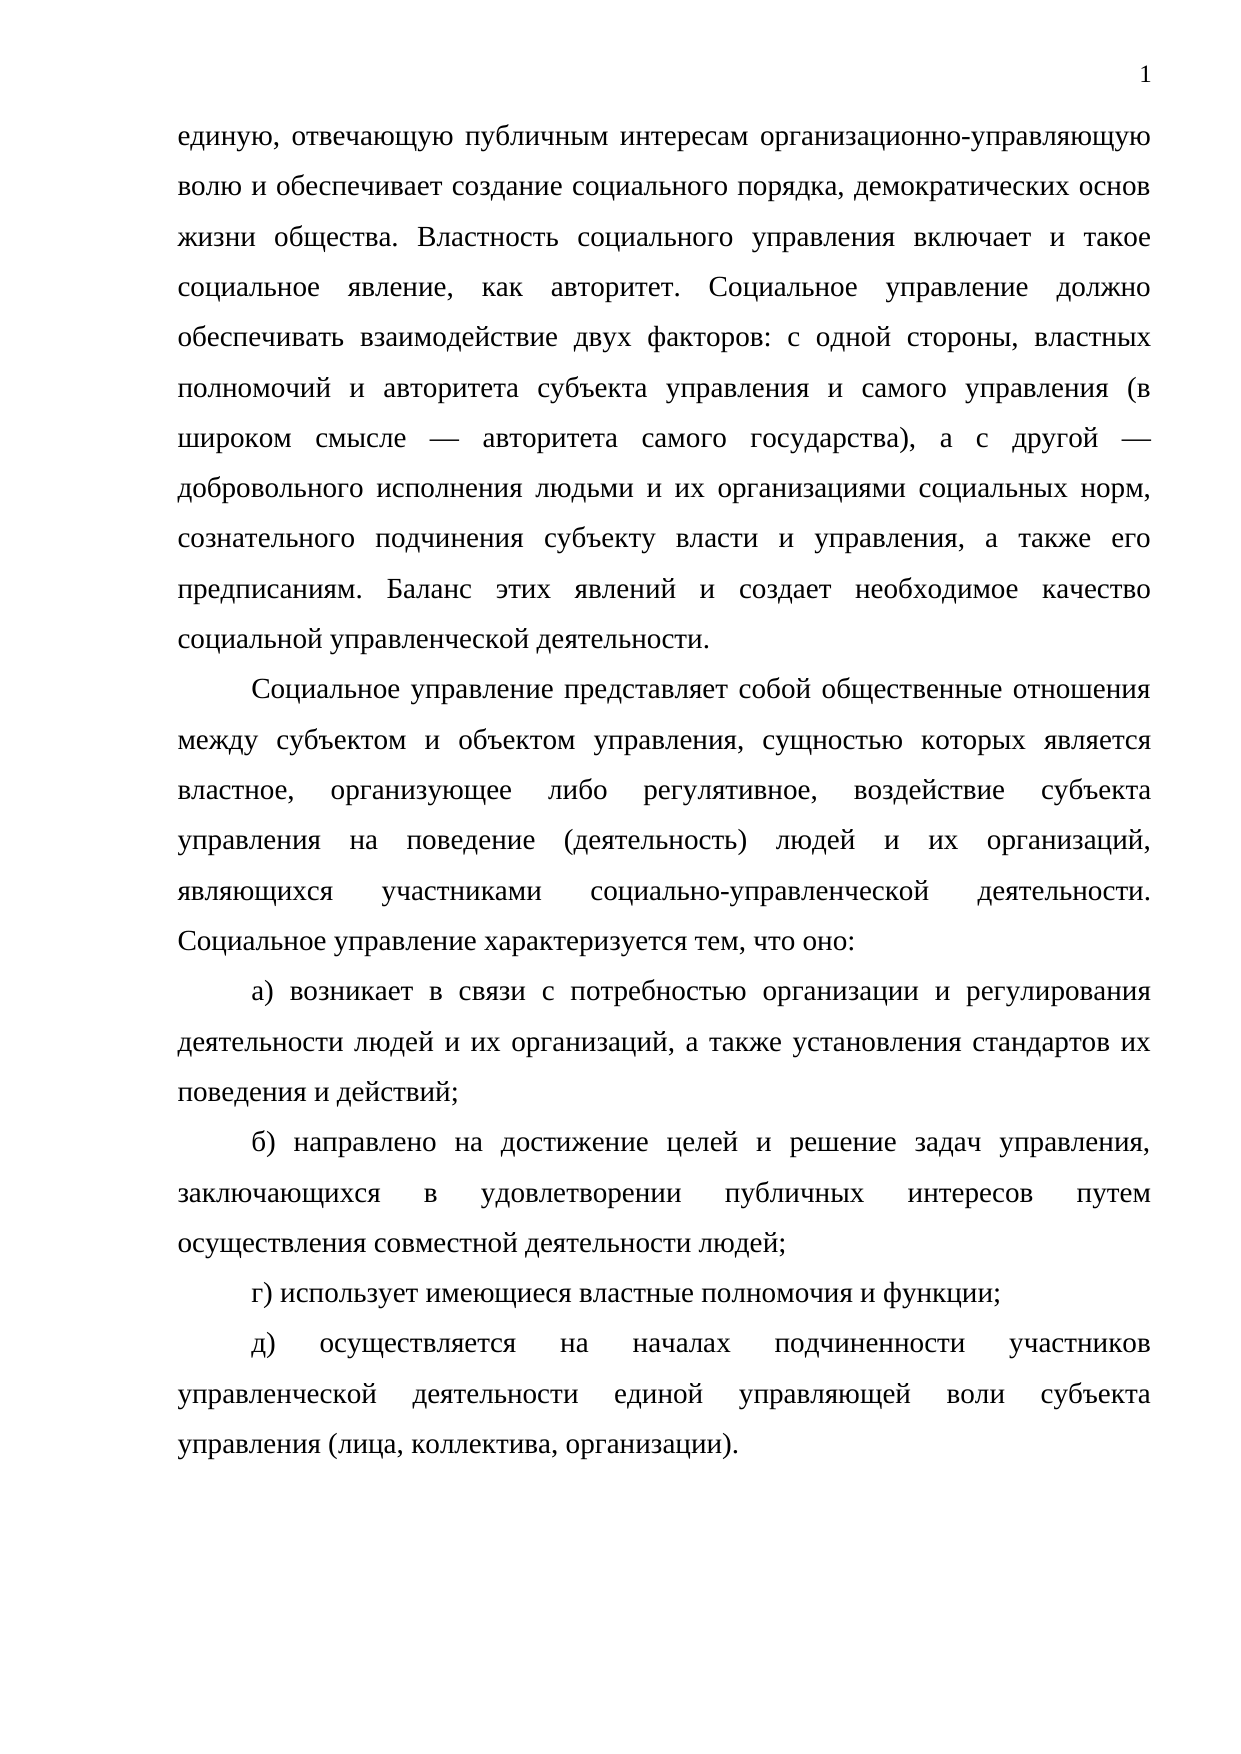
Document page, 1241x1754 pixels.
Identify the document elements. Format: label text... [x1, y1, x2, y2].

text б) направлено на достижение целей и решение задач управления, заключающихся в удовлетворении публичных интересов путем осуществления совместной деятельности людей; [177, 1124, 1152, 1258]
text Социальное управление представляет собой общественные отношения между субъектом и объектом управления, сущностью которых является властное, организующее либо регулятивное, воздействие субъекта управления на поведение (деятельность) людей и их организаций, являющихся участниками социально-управленческой деятельности. Социальное управление характеризуется тем, что оно: [177, 672, 1152, 957]
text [177, 118, 1152, 655]
text г) использует имеющиеся властные полномочия и функции; [177, 1275, 1152, 1309]
text а) возникает в связи с потребностью организации и регулирования деятельности людей и их организаций, а также установления стандартов их поведения и действий; [177, 973, 1152, 1108]
text д) осуществляется на началах подчиненности участников управленческой деятельности единой управляющей воли субъекта управления (лица, коллектива, организации). [177, 1326, 1152, 1460]
